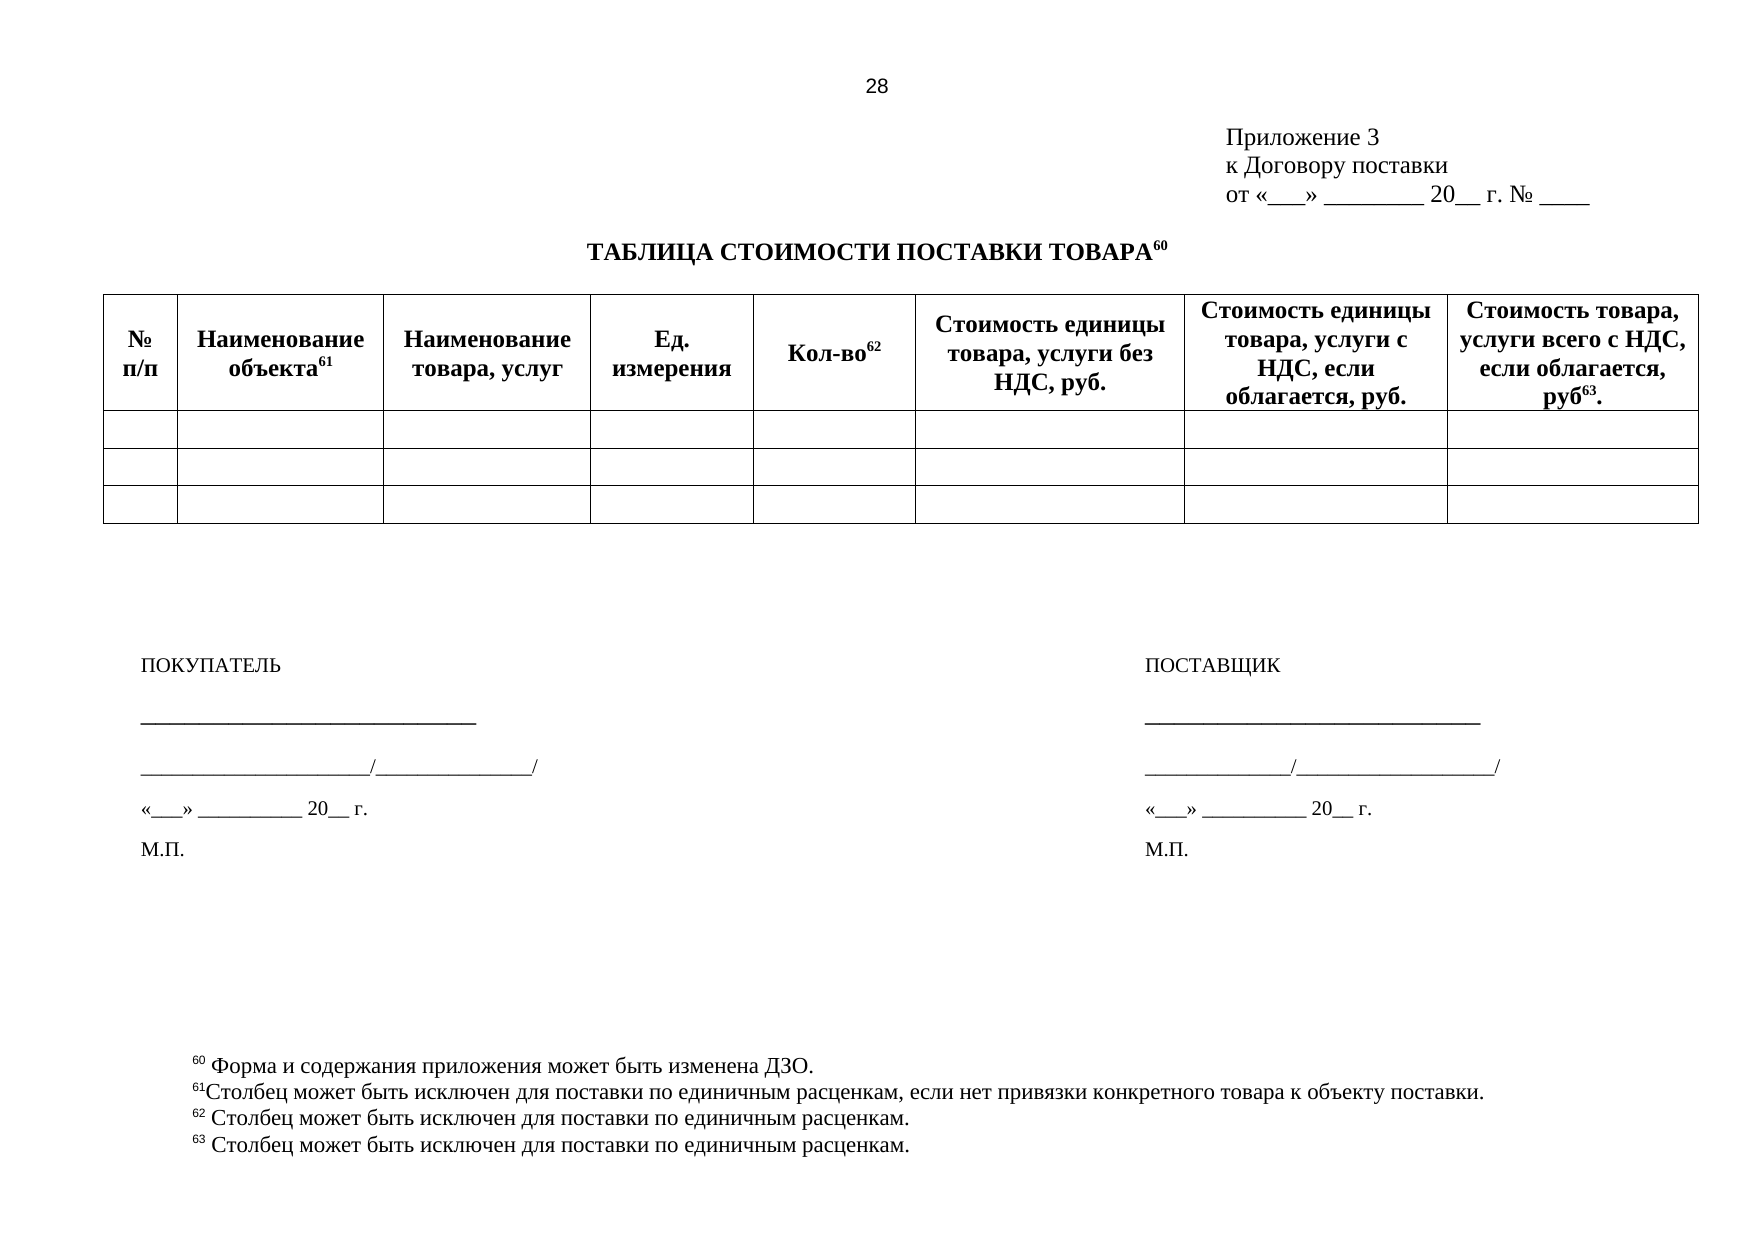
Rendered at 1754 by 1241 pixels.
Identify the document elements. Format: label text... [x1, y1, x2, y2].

table_cell [104, 486, 177, 523]
text к Договору поставки [1224, 150, 1636, 179]
table_cell [1448, 411, 1698, 448]
table_header № п/п [104, 295, 177, 410]
table_cell [178, 486, 383, 523]
text от «___» ________ 20__ г. № ____ [1224, 179, 1636, 208]
table_header Стоимость единицы товара, услуги без НДС, руб. [916, 295, 1184, 410]
table_header Стоимость единицы товара, услуги с НДС, если облагается, руб. [1185, 295, 1447, 410]
table_header ПОСТАВЩИК _______________________ ______________/___________________/ «___» __________ 20__ г. М.П. [1134, 652, 1709, 878]
table_cell [178, 411, 383, 448]
table_cell [1448, 449, 1698, 485]
table_cell [916, 486, 1184, 523]
table_header ПОКУПАТЕЛЬ _______________________ ______________________/_______________/ «___» __________ 20__ г. М.П. [129, 652, 1133, 878]
table_cell [384, 411, 590, 448]
table_cell [384, 486, 590, 523]
table_cell [591, 449, 753, 485]
table_header Наименование объекта [178, 295, 383, 410]
table_header Стоимость товара, услуги всего с НДС, если облагается, руб. [1448, 295, 1698, 410]
table_cell [384, 449, 590, 485]
table_header Ед. измерения [591, 295, 753, 410]
table_cell [1185, 486, 1447, 523]
table_cell [1185, 449, 1447, 485]
table_cell [1185, 411, 1447, 448]
table_cell [104, 449, 177, 485]
table_cell [178, 449, 383, 485]
table_cell [591, 486, 753, 523]
table_cell [754, 411, 915, 448]
table_cell [916, 411, 1184, 448]
table_cell [916, 449, 1184, 485]
table_cell [754, 486, 915, 523]
text ТАБЛИЦА СТОИМОСТИ ПОСТАВКИ ТОВАРА [118, 237, 1636, 265]
table_cell [754, 449, 915, 485]
table_cell [1448, 486, 1698, 523]
table_header Наименование товара, услуг [384, 295, 590, 410]
table_header Кол-во [754, 295, 915, 410]
text Приложение 3 [1224, 122, 1636, 150]
table_cell [591, 411, 753, 448]
table_cell [104, 411, 177, 448]
